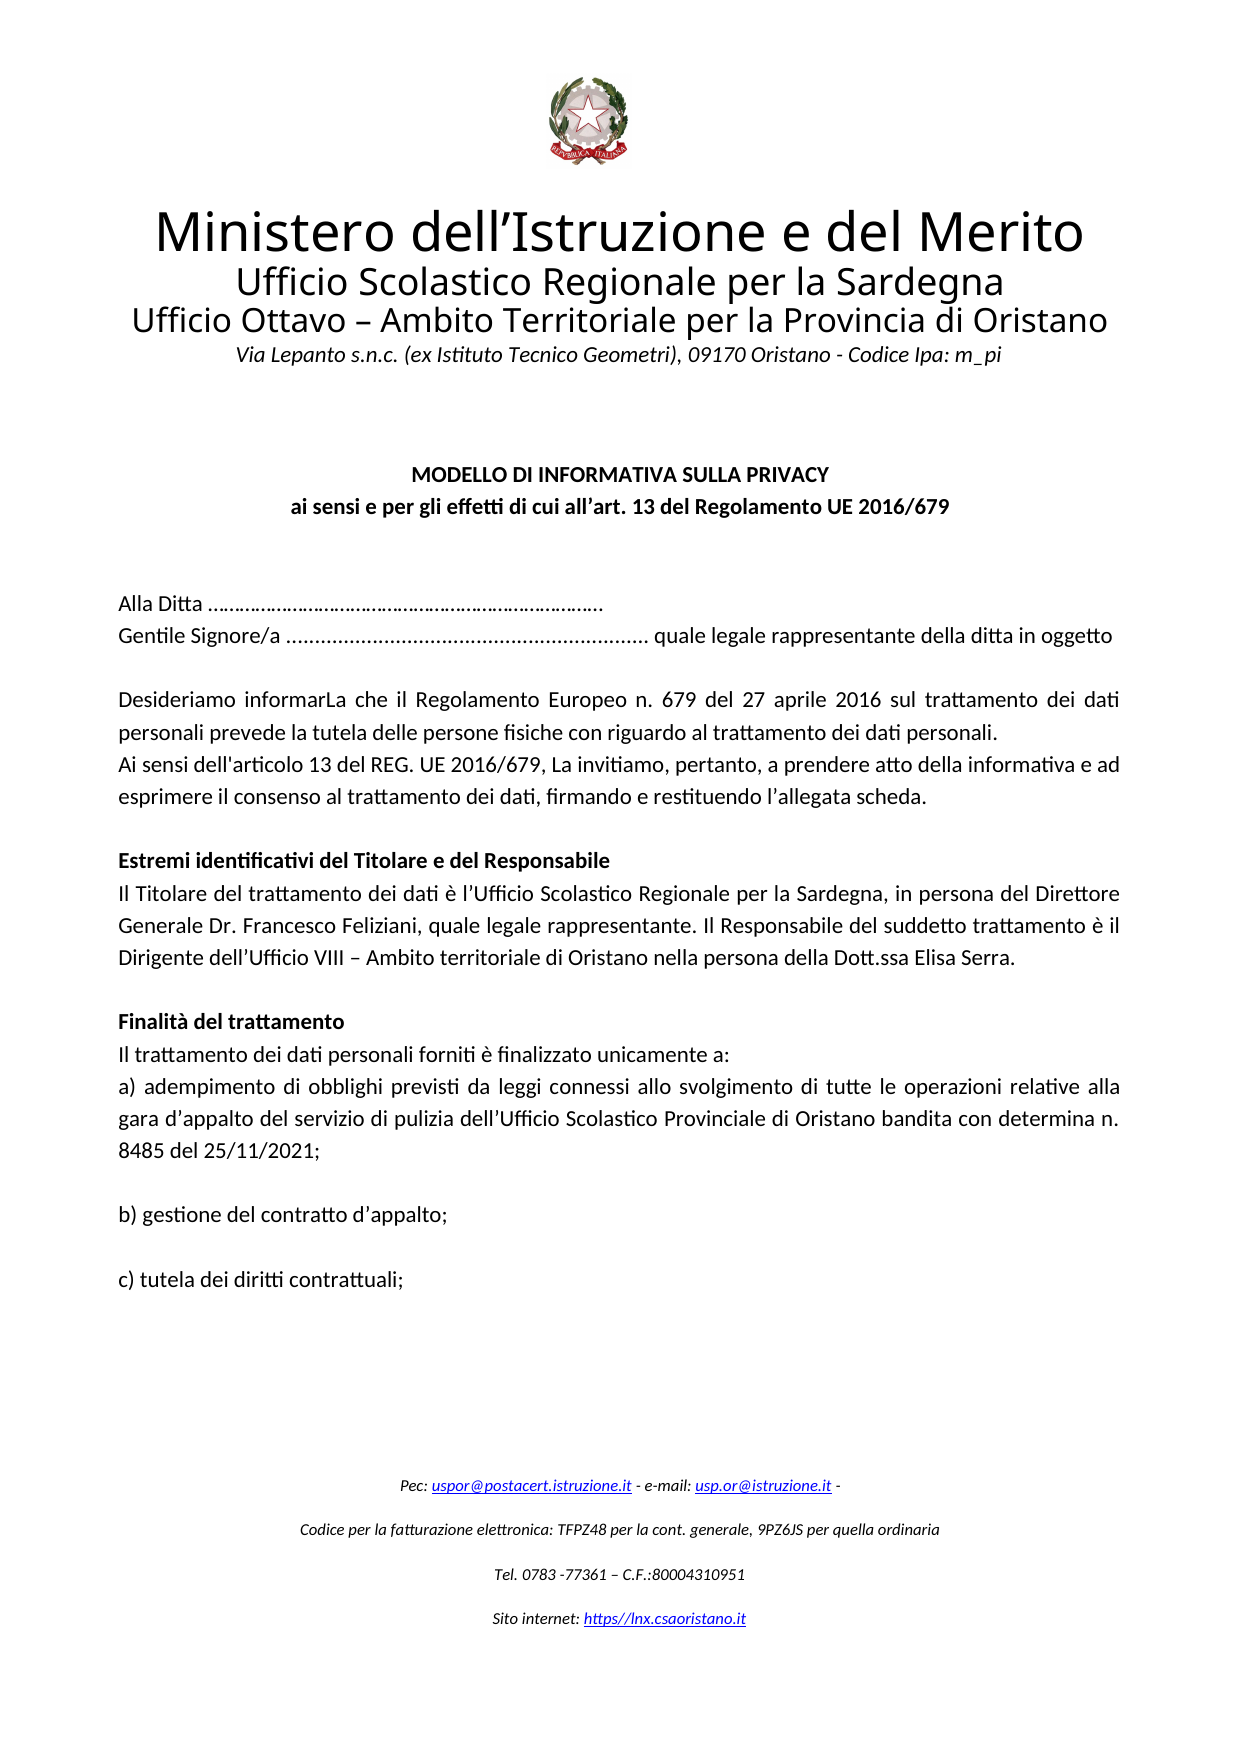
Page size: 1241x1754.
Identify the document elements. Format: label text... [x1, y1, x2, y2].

text Il trattamento dei dati personali forniti è finalizzato unicamente a: [118, 1040, 1122, 1068]
text ai sensi e per gli effetti di cui all’art. 13 del Regolamento UE 2016/679 [118, 492, 1122, 521]
text Finalità del trattamento [118, 1007, 1122, 1036]
text c) tutela dei diritti contrattuali; [118, 1265, 1122, 1293]
text MODELLO DI INFORMATIVA SULLA PRIVACY [118, 460, 1122, 488]
text Alla Ditta ………………………………………………………………… [118, 589, 1122, 617]
text a) adempimento di obblighi previsti da leggi connessi allo svolgimento di tutte le operazioni relative alla gara d’appalto del servizio di pulizia dell’Ufficio Scolastico Provinciale di Oristano bandita con determina n. 8485 del 25/11/2021; [118, 1072, 1122, 1164]
text Gentile Signore/a ............................................................... quale legale rappresentante della ditta in oggetto [118, 621, 1122, 649]
picture [546, 73, 633, 169]
text b) gestione del contratto d’appalto; [118, 1201, 1122, 1229]
text Estremi identificativi del Titolare e del Responsabile [118, 847, 1122, 874]
text Il Titolare del trattamento dei dati è l’Ufficio Scolastico Regionale per la Sardegna, in persona del Direttore Generale Dr. Francesco Feliziani, quale legale rappresentante. Il Responsabile del suddetto trattamento è il Dirigente dell’Ufficio VIII – Ambito territoriale di Oristano nella persona della Dott.ssa Elisa Serra. [118, 879, 1122, 971]
text Ai sensi dell'articolo 13 del REG. UE 2016/679, La invitiamo, pertanto, a prendere atto della informativa e ad esprimere il consenso al trattamento dei dati, firmando e restituendo l’allegata scheda. [118, 750, 1122, 810]
text Desideriamo informarLa che il Regolamento Europeo n. 679 del 27 aprile 2016 sul trattamento dei dati personali prevede la tutela delle persone fisiche con riguardo al trattamento dei dati personali. [118, 686, 1122, 746]
